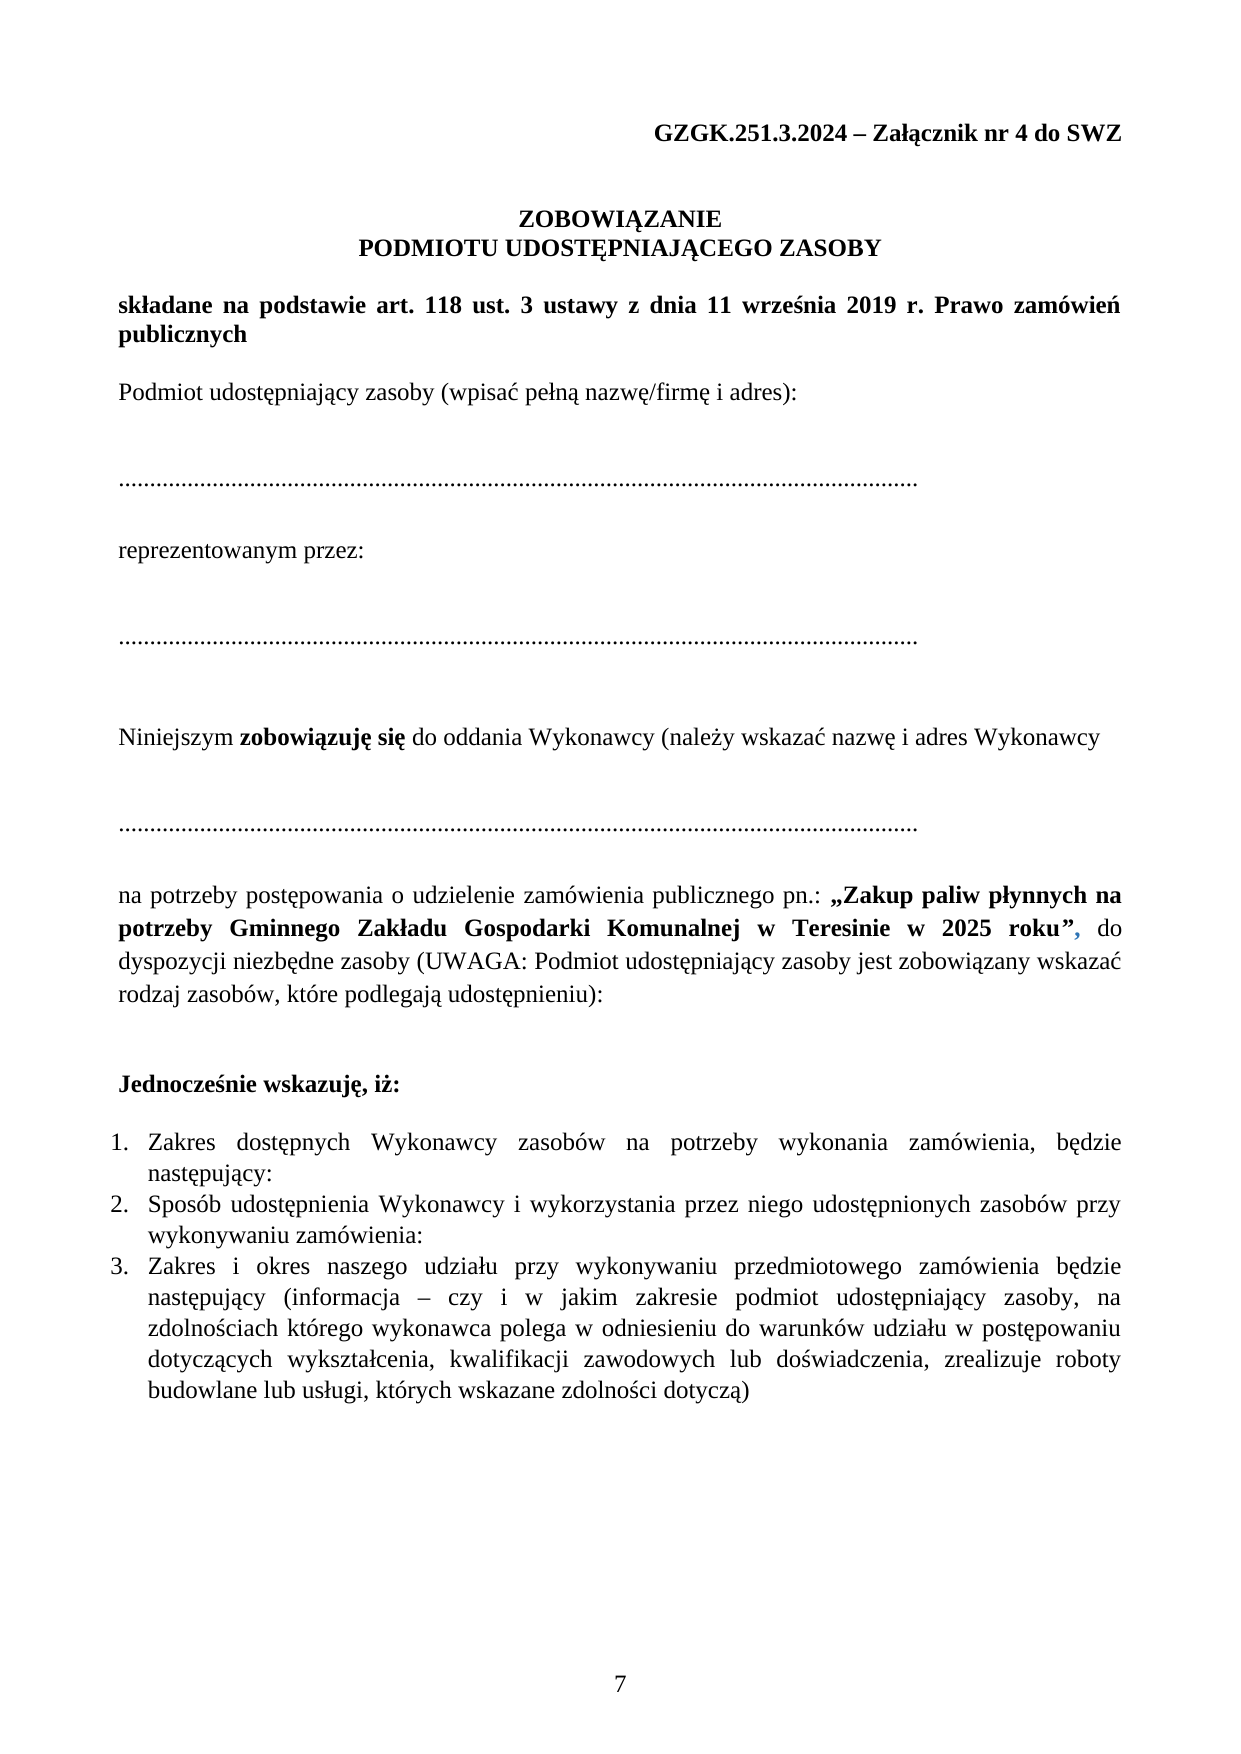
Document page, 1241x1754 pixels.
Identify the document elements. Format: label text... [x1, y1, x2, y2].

text ................................................................................................................................ [118, 621, 1122, 650]
text ................................................................................................................................ [118, 808, 1122, 837]
text PODMIOTU UDOSTĘPNIAJĄCEGO ZASOBY [118, 233, 1122, 262]
text na potrzeby postępowania o udzielenie zamówienia publicznego pn.: „Zakup paliw płynnych na potrzeby Gminnego Zakładu Gospodarki Komunalnej w Teresinie w 2025 roku”, do dyspozycji niezbędne zasoby (UWAGA: Podmiot udostępniający zasoby jest zobowiązany wskazać rodzaj zasobów, które podlegają udostępnieniu): [118, 880, 1122, 1008]
list Sposób udostępnienia Wykonawcy i wykorzystania przez niego udostępnionych zasobów przy wykonywaniu zamówienia: [110, 1189, 1122, 1249]
text składane na podstawie art. 118 ust. 3 ustawy z dnia 11 września 2019 r. Prawo zamówień publicznych [118, 291, 1122, 348]
text Niniejszym zobowiązuję się do oddania Wykonawcy (należy wskazać nazwę i adres Wykonawcy [118, 722, 1122, 751]
list Zakres i okres naszego udziału przy wykonywaniu przedmiotowego zamówienia będzie następujący (informacja – czy i w jakim zakresie podmiot udostępniający zasoby, na zdolnościach którego wykonawca polega w odniesieniu do warunków udziału w postępowaniu dotyczących wykształcenia, kwalifikacji zawodowych lub doświadczenia, zrealizuje roboty budowlane lub usługi, których wskazane zdolności dotyczą) [110, 1251, 1122, 1404]
list Zakres dostępnych Wykonawcy zasobów na potrzeby wykonania zamówienia, będzie następujący: [110, 1127, 1122, 1187]
text ZOBOWIĄZANIE [118, 204, 1122, 233]
text Jednocześnie wskazuję, iż: [118, 1069, 1122, 1098]
text Podmiot udostępniający zasoby (wpisać pełną nazwę/firmę i adres): [118, 377, 1122, 406]
text reprezentowanym przez: [118, 535, 1122, 564]
text ................................................................................................................................ [118, 463, 1122, 492]
text GZGK.251.3.2024 – Załącznik nr 4 do SWZ [118, 118, 1122, 147]
